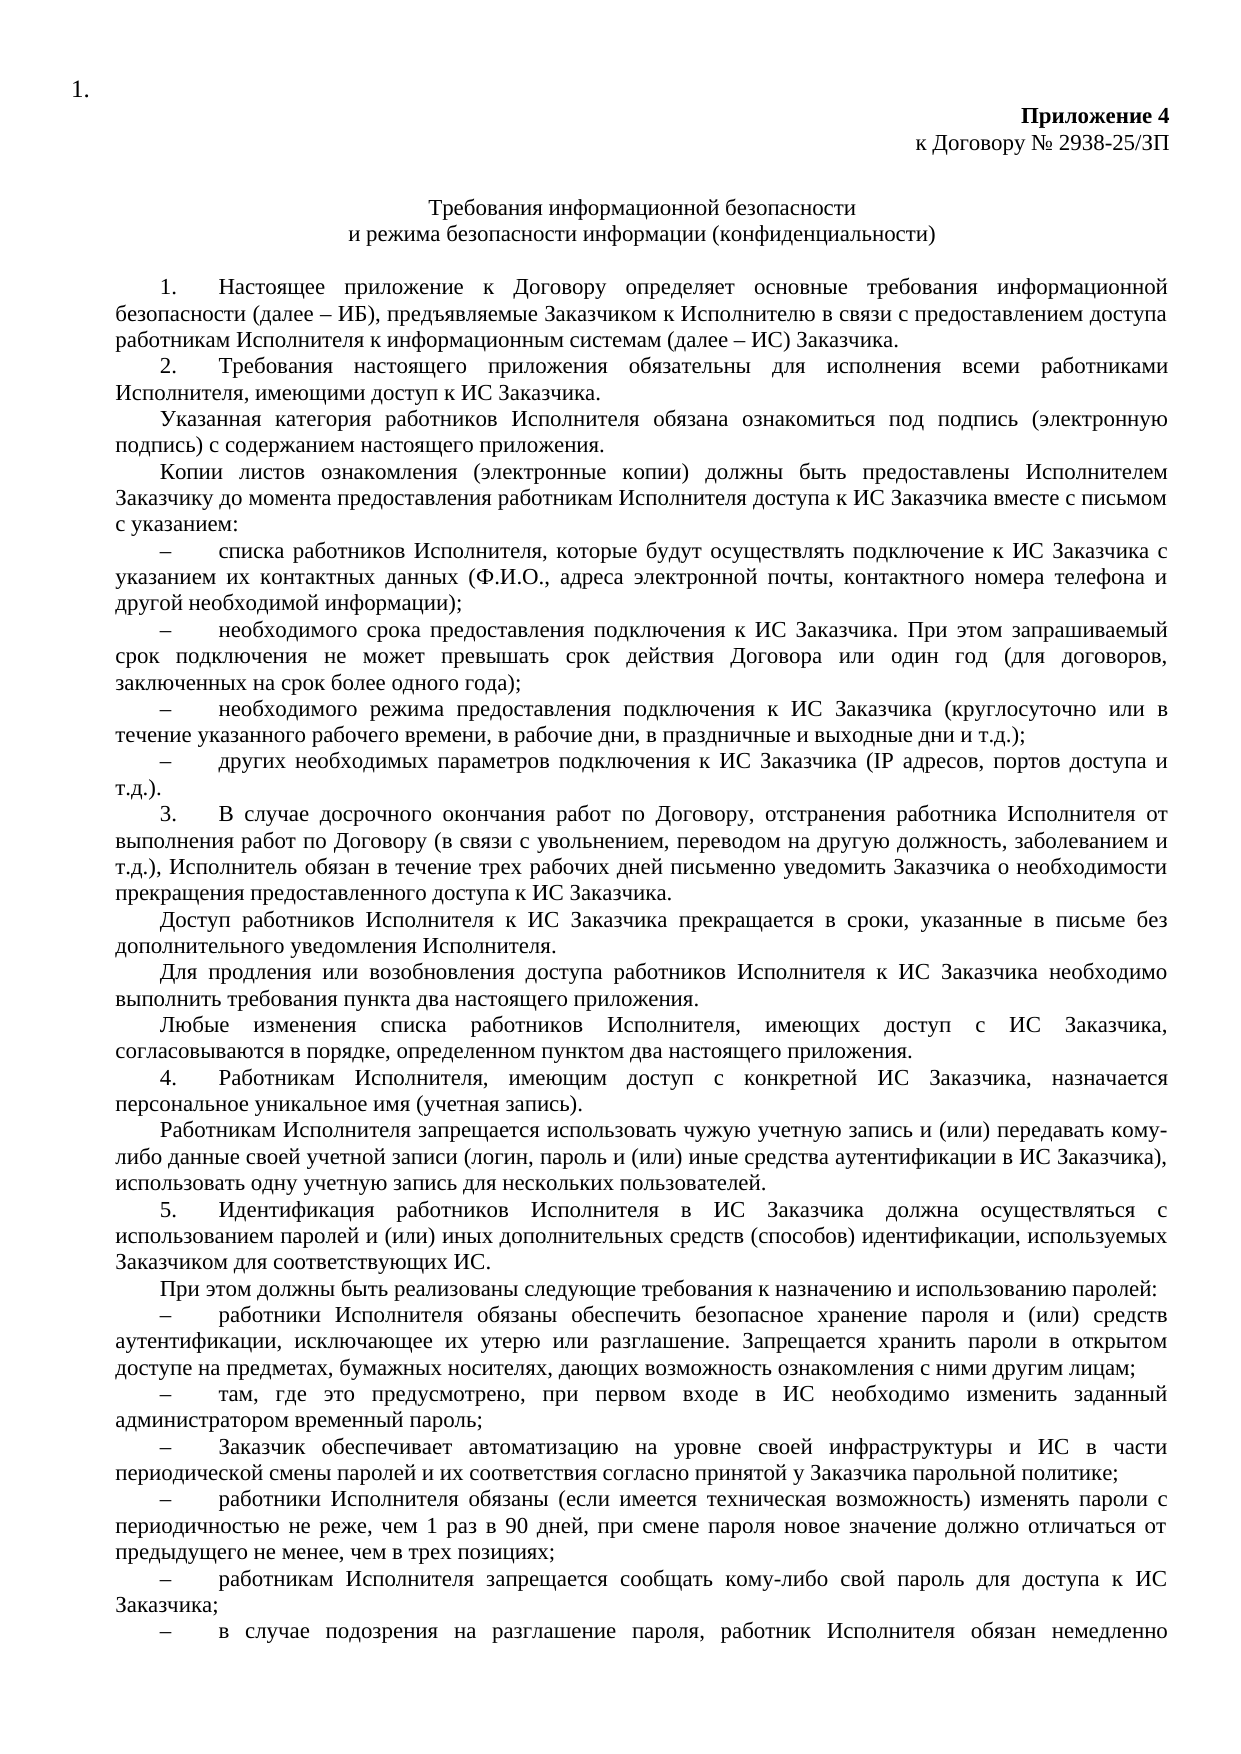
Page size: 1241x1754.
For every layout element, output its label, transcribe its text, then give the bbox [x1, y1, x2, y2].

text – необходимого режима предоставления подключения к ИС Заказчика (круглосуточно или в течение указанного рабочего времени, в рабочие дни, в праздничные и выходные дни и т.д.); [115, 695, 1169, 748]
text и режима безопасности информации (конфиденциальности) [71, 221, 1169, 247]
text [115, 1617, 1169, 1644]
text 4. Работникам Исполнителя, имеющим доступ с конкретной ИС Заказчика, назначается персональное уникальное имя (учетная запись). [115, 1064, 1169, 1117]
text к Договору № 2938-25/ЗП [71, 129, 1169, 155]
text 1. Настоящее приложение к Договору определяет основные требования информационной безопасности (далее – ИБ), предъявляемые Заказчиком к Исполнителю в связи с предоставлением доступа работникам Исполнителя к информационным системам (далее – ИС) Заказчика. [115, 273, 1169, 352]
text При этом должны быть реализованы следующие требования к назначению и использованию паролей: [115, 1275, 1169, 1301]
text Доступ работников Исполнителя к ИС Заказчика прекращается в сроки, указанные в письме без дополнительного уведомления Исполнителя. [115, 906, 1169, 958]
text – работники Исполнителя обязаны обеспечить безопасное хранение пароля и (или) средств аутентификации, исключающее их утерю или разглашение. Запрещается хранить пароли в открытом доступе на предметах, бумажных носителях, дающих возможность ознакомления с ними другим лицам; [115, 1301, 1169, 1380]
text – Заказчик обеспечивает автоматизацию на уровне своей инфраструктуры и ИС в части периодической смены паролей и их соответствия согласно принятой у Заказчика парольной политике; [115, 1433, 1169, 1486]
text Указанная категория работников Исполнителя обязана ознакомиться под подпись (электронную подпись) с содержанием настоящего приложения. [115, 405, 1169, 458]
text 2. Требования настоящего приложения обязательны для исполнения всеми работниками Исполнителя, имеющими доступ к ИС Заказчика. [115, 352, 1169, 405]
text 3. В случае досрочного окончания работ по Договору, отстранения работника Исполнителя от выполнения работ по Договору (в связи с увольнением, переводом на другую должность, заболеванием и т.д.), Исполнитель обязан в течение трех рабочих дней письменно уведомить Заказчика о необходимости прекращения предоставленного доступа к ИС Заказчика. [115, 800, 1169, 906]
text – необходимого срока предоставления подключения к ИС Заказчика. При этом запрашиваемый срок подключения не может превышать срок действия Договора или один год (для договоров, заключенных на срок более одного года); [115, 616, 1169, 695]
text – работники Исполнителя обязаны (если имеется техническая возможность) изменять пароли с периодичностью не реже, чем 1 раз в 90 дней, при смене пароля новое значение должно отличаться от предыдущего не менее, чем в трех позициях; [115, 1486, 1169, 1564]
text – работникам Исполнителя запрещается сообщать кому-либо свой пароль для доступа к ИС Заказчика; [115, 1564, 1169, 1617]
text Для продления или возобновления доступа работников Исполнителя к ИС Заказчика необходимо выполнить требования пункта два настоящего приложения. [115, 958, 1169, 1011]
text 5. Идентификация работников Исполнителя в ИС Заказчика должна осуществляться с использованием паролей и (или) иных дополнительных средств (способов) идентификации, используемых Заказчиком для соответствующих ИС. [115, 1196, 1169, 1275]
text – других необходимых параметров подключения к ИС Заказчика (IP адресов, портов доступа и т.д.). [115, 748, 1169, 800]
text Приложение 4 [71, 103, 1169, 129]
text Любые изменения списка работников Исполнителя, имеющих доступ с ИС Заказчика, согласовываются в порядке, определенном пунктом два настоящего приложения. [115, 1011, 1169, 1064]
text Работникам Исполнителя запрещается использовать чужую учетную запись и (или) передавать кому-либо данные своей учетной записи (логин, пароль и (или) иные средства аутентификации в ИС Заказчика), использовать одну учетную запись для нескольких пользователей. [115, 1117, 1169, 1196]
text – там, где это предусмотрено, при первом входе в ИС необходимо изменить заданный администратором временный пароль; [115, 1380, 1169, 1433]
text Требования информационной безопасности [71, 194, 1169, 221]
text – списка работников Исполнителя, которые будут осуществлять подключение к ИС Заказчика с указанием их контактных данных (Ф.И.О., адреса электронной почты, контактного номера телефона и другой необходимой информации); [115, 537, 1169, 616]
text Копии листов ознакомления (электронные копии) должны быть предоставлены Исполнителем Заказчику до момента предоставления работникам Исполнителя доступа к ИС Заказчика вместе с письмом с указанием: [115, 458, 1169, 537]
